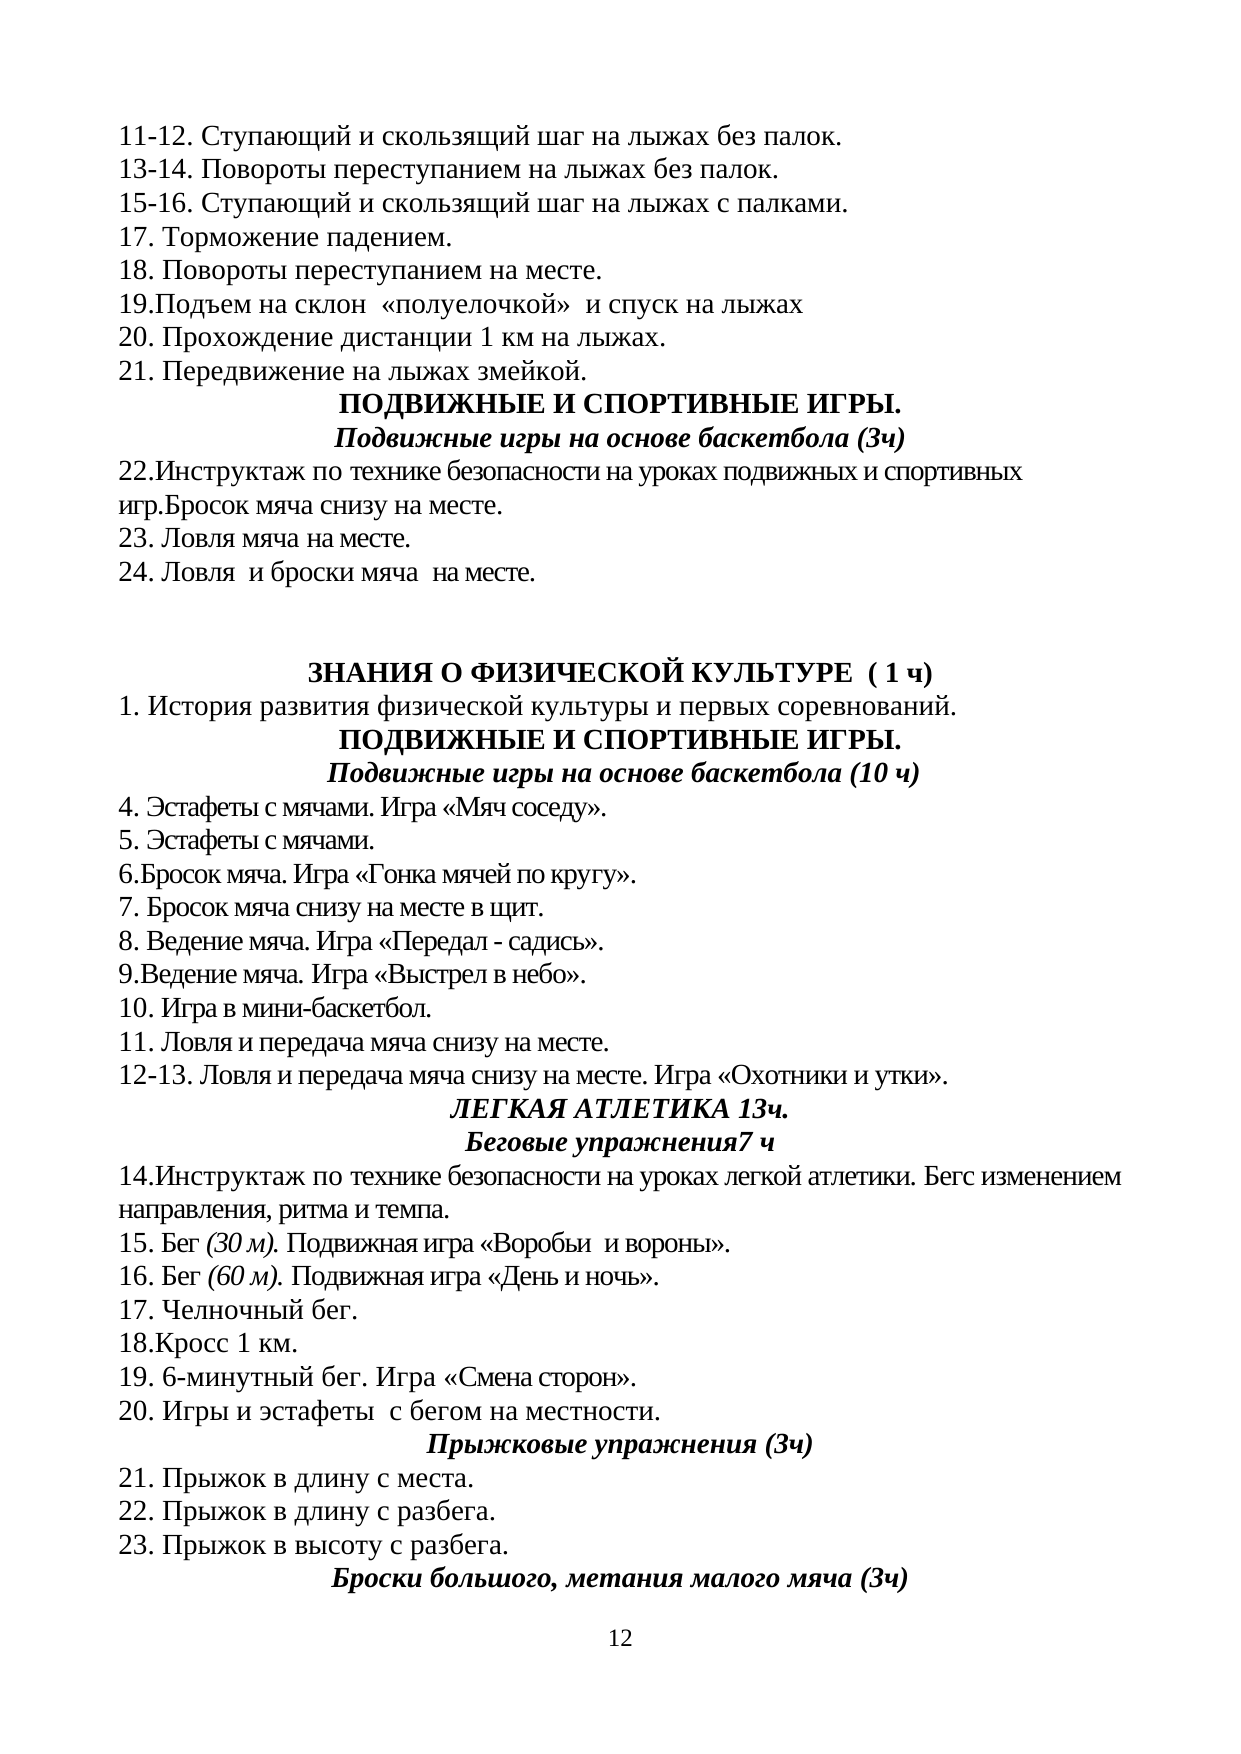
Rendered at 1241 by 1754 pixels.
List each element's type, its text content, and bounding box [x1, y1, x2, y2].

text ПОДВИЖНЫЕ И СПОРТИВНЫЕ ИГРЫ. [118, 386, 1122, 420]
text Броски большого, метания малого мяча (3ч) [118, 1560, 1122, 1594]
text 8. Ведение мяча. Игра «Передал - садись». [118, 923, 1122, 957]
text 15-16. Ступающий и скользящий шаг на лыжах с палками. [118, 185, 1122, 219]
text 22.Инструктаж по технике безопасности на уроках подвижных и спортивных игр.Бросок мяча снизу на месте. [118, 453, 1122, 521]
text 11. Ловля и передача мяча снизу на месте. [118, 1024, 1122, 1057]
text 6.Бросок мяча. Игра «Гонка мячей по кругу». [118, 856, 1122, 889]
text 7. Бросок мяча снизу на месте в щит. [118, 889, 1122, 923]
text 4. Эстафеты с мячами. Игра «Мяч соседу». [118, 789, 1122, 822]
text 24. Ловля и броски мяча на месте. [118, 554, 1122, 588]
text 5. Эстафеты с мячами. [118, 822, 1122, 856]
text Подвижные игры на основе баскетбола (3ч) [118, 420, 1122, 453]
text 20. Прохождение дистанции 1 км на лыжах. [118, 319, 1122, 353]
text 1. История развития физической культуры и первых соревнований. [118, 688, 1122, 722]
text Прыжковые упражнения (3ч) [118, 1426, 1122, 1460]
text 11-12. Ступающий и скользящий шаг на лыжах без палок. [118, 118, 1122, 152]
text 20. Игры и эстафеты с бегом на местности. [118, 1393, 1122, 1426]
text ЗНАНИЯ О ФИЗИЧЕСКОЙ КУЛЬТУРЕ ( 1 ч) [118, 655, 1122, 688]
text 19. 6-минутный бег. Игра «Смена сторон». [118, 1359, 1122, 1393]
text 13-14. Повороты переступанием на лыжах без палок. [118, 152, 1122, 185]
text 12-13. Ловля и передача мяча снизу на месте. Игра «Охотники и утки». [118, 1057, 1122, 1091]
text 16. Бег (60 м). Подвижная игра «День и ночь». [118, 1258, 1122, 1292]
text Подвижные игры на основе баскетбола (10 ч) [118, 755, 1122, 789]
text 15. Бег (30 м). Подвижная игра «Воробьи и вороны». [118, 1225, 1122, 1258]
text 22. Прыжок в длину с разбега. [118, 1493, 1122, 1527]
text 19.Подъем на склон «полуелочкой» и спуск на лыжах [118, 286, 1122, 319]
text 17. Челночный бег. [118, 1292, 1122, 1326]
text 18.Кросс 1 км. [118, 1326, 1122, 1359]
text Беговые упражнения7 ч [118, 1124, 1122, 1158]
text 17. Торможение падением. [118, 219, 1122, 252]
text ЛЕГКАЯ АТЛЕТИКА 13ч. [118, 1091, 1122, 1124]
text 21. Передвижение на лыжах змейкой. [118, 353, 1122, 386]
text 23. Прыжок в высоту с разбега. [118, 1527, 1122, 1560]
text 9.Ведение мяча. Игра «Выстрел в небо». [118, 957, 1122, 990]
text ПОДВИЖНЫЕ И СПОРТИВНЫЕ ИГРЫ. [118, 722, 1122, 755]
text 14.Инструктаж по технике безопасности на уроках легкой атлетики. Бегс изменением направления, ритма и темпа. [118, 1158, 1122, 1225]
text 18. Повороты переступанием на месте. [118, 252, 1122, 286]
text 23. Ловля мяча на месте. [118, 521, 1122, 554]
text 21. Прыжок в длину с места. [118, 1460, 1122, 1493]
text 10. Игра в мини-баскетбол. [118, 990, 1122, 1024]
